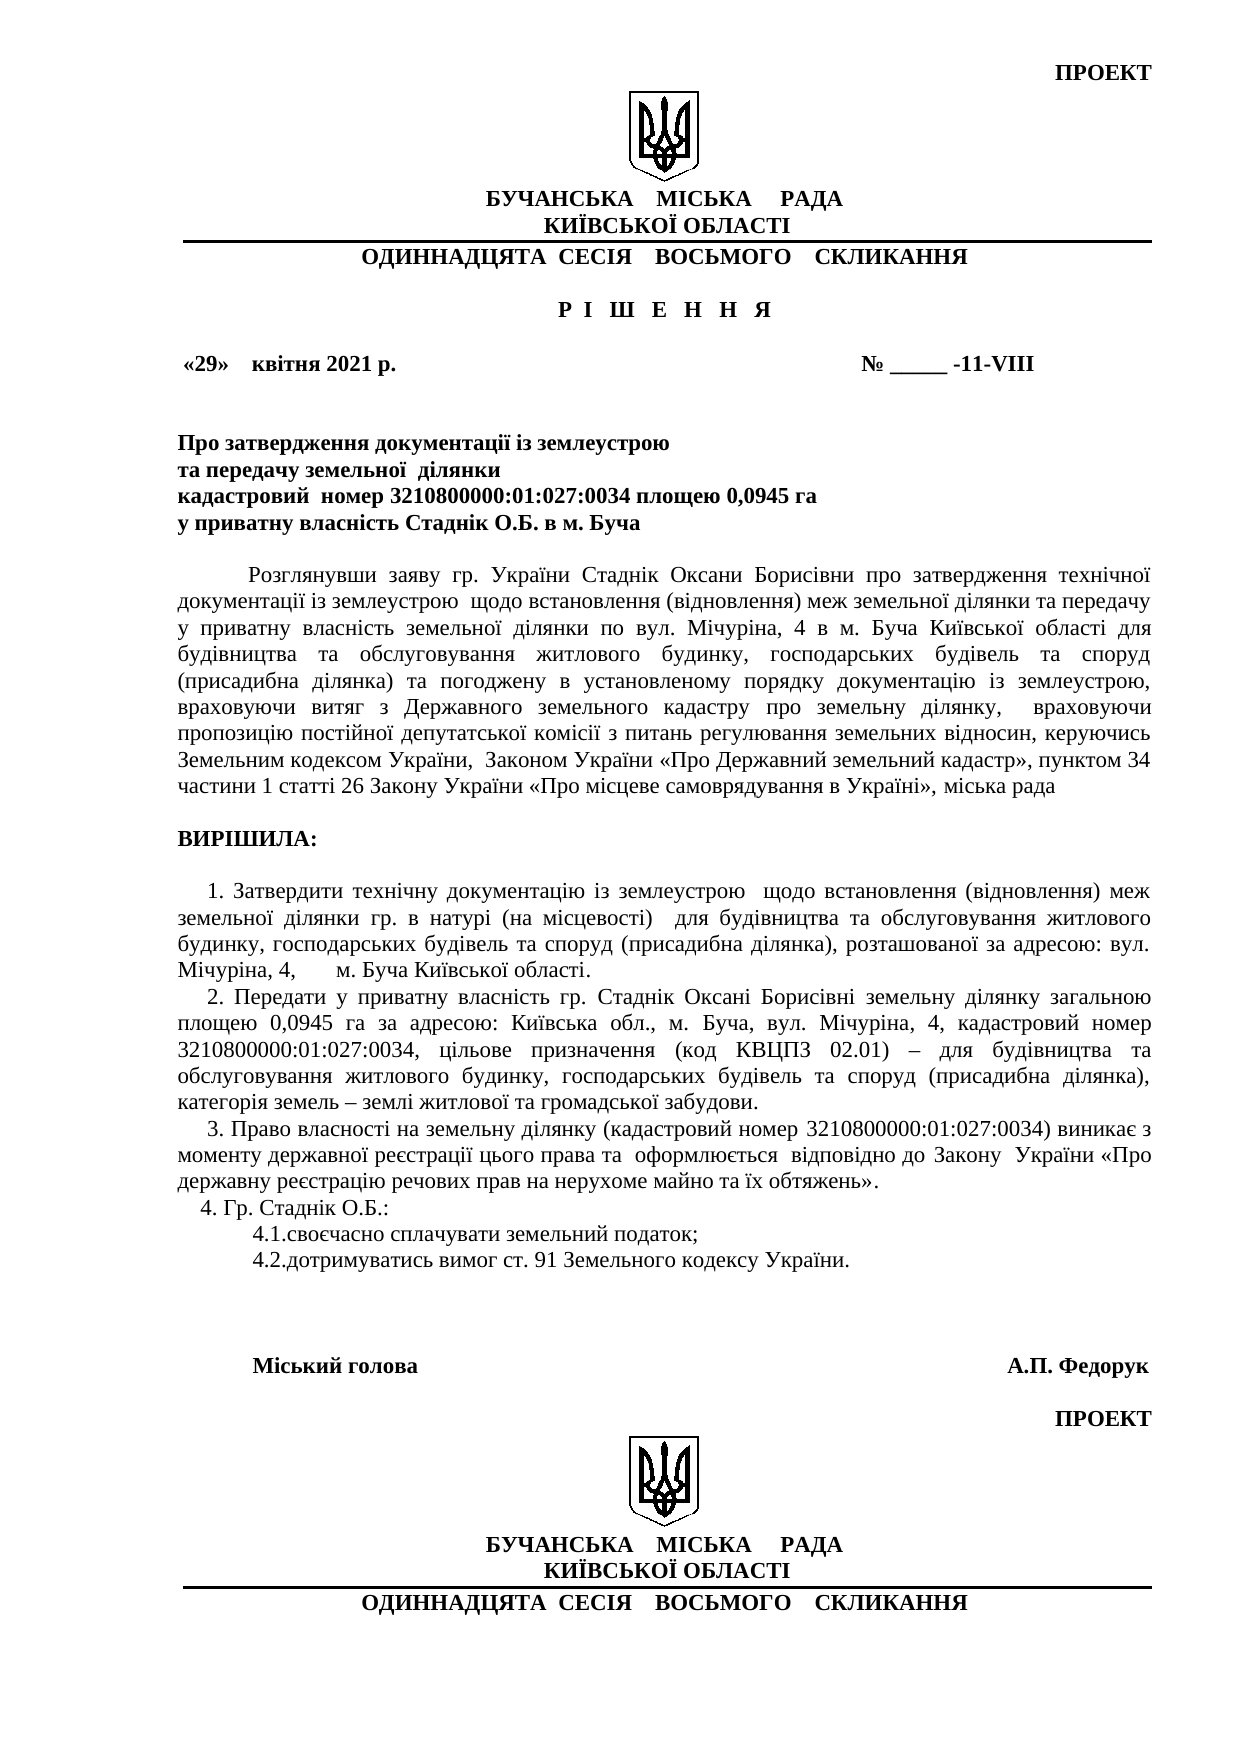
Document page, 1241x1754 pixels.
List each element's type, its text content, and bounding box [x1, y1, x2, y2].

text БУЧАНСЬКА МІСЬКА РАДА [177, 185, 1152, 212]
text ОДИННАДЦЯТА СЕСІЯ ВОСЬМОГО СКЛИКАННЯ [177, 1589, 1152, 1615]
text кадастровий номер 3210800000:01:027:0034 площею 0,0945 га [177, 482, 1152, 508]
text Про затвердження документації із землеустрою [177, 429, 1152, 456]
subtitle КИЇВСЬКОЇ ОБЛАСТІ [183, 212, 1152, 240]
subtitle КИЇВСЬКОЇ ОБЛАСТІ [183, 1557, 1152, 1586]
subtitle Р І Ш Е Н Н Я [177, 296, 1152, 322]
text 1. Затвердити технічну документацію із землеустрою щодо встановлення (відновлення) меж земельної ділянки гр. в натурі (на місцевості) для будівництва та обслуговування житлового будинку, господарських будівель та споруд (присадибна ділянка), розташованої за адресою: вул. Мічуріна, 4, м. Буча Київської області. [177, 877, 1152, 983]
text БУЧАНСЬКА МІСЬКА РАДА [177, 1531, 1152, 1557]
text у приватну власність Стаднік О.Б. в м. Буча [177, 508, 1152, 535]
list Міський голова А.П. Федорук [252, 1352, 1152, 1378]
list 4. Гр. Стаднік О.Б.: [177, 1194, 1152, 1220]
text та передачу земельної ділянки [177, 456, 1152, 482]
text Розглянувши заяву гр. України Стаднік Оксани Борисівни про затвердження технічної документації із землеустрою щодо встановлення (відновлення) меж земельної ділянки та передачу у приватну власність земельної ділянки по вул. Мічуріна, 4 в м. Буча Київської області для будівництва та обслуговування житлового будинку, господарських будівель та споруд (присадибна ділянка) та погоджену в установленому порядку документацію із землеустрою, враховуючи витяг з Державного земельного кадастру про земельну ділянку, враховуючи пропозицію постійної депутатської комісії з питань регулювання земельних відносин, керуючись Земельним кодексом України, Законом України «Про Державний земельний кадастр», пунктом 34 частини 1 статті 26 Закону України «Про місцеве самоврядування в Україні», міська рада [177, 561, 1152, 798]
list 4.2.дотримуватись вимог ст. 91 Земельного кодексу України. [252, 1246, 1152, 1273]
subtitle ПРОЕКТ [177, 59, 1152, 85]
subtitle «29» квітня 2021 р. № _____ -11-VIIІ [177, 350, 1152, 377]
subtitle ПРОЕКТ [177, 1404, 1152, 1431]
list 4.1.своєчасно сплачувати земельний податок; [252, 1220, 1152, 1246]
text ВИРІШИЛА: [177, 825, 1152, 851]
text 2. Передати у приватну власність гр. Стаднік Оксані Борисівні земельну ділянку загальною площею 0,0945 га за адресою: Київська обл., м. Буча, вул. Мічуріна, 4, кадастровий номер 3210800000:01:027:0034, цільове призначення (код КВЦПЗ 02.01) – для будівництва та обслуговування житлового будинку, господарських будівель та споруд (присадибна ділянка), категорія земель – землі житлової та громадської забудови. [177, 983, 1152, 1115]
text ОДИННАДЦЯТА СЕСІЯ ВОСЬМОГО СКЛИКАННЯ [177, 243, 1152, 270]
text 3. Право власності на земельну ділянку (кадастровий номер 3210800000:01:027:0034) виникає з моменту державної реєстрації цього права та оформлюється відповідно до Закону України «Про державну реєстрацію речових прав на нерухоме майно та їх обтяжень». [177, 1115, 1152, 1194]
